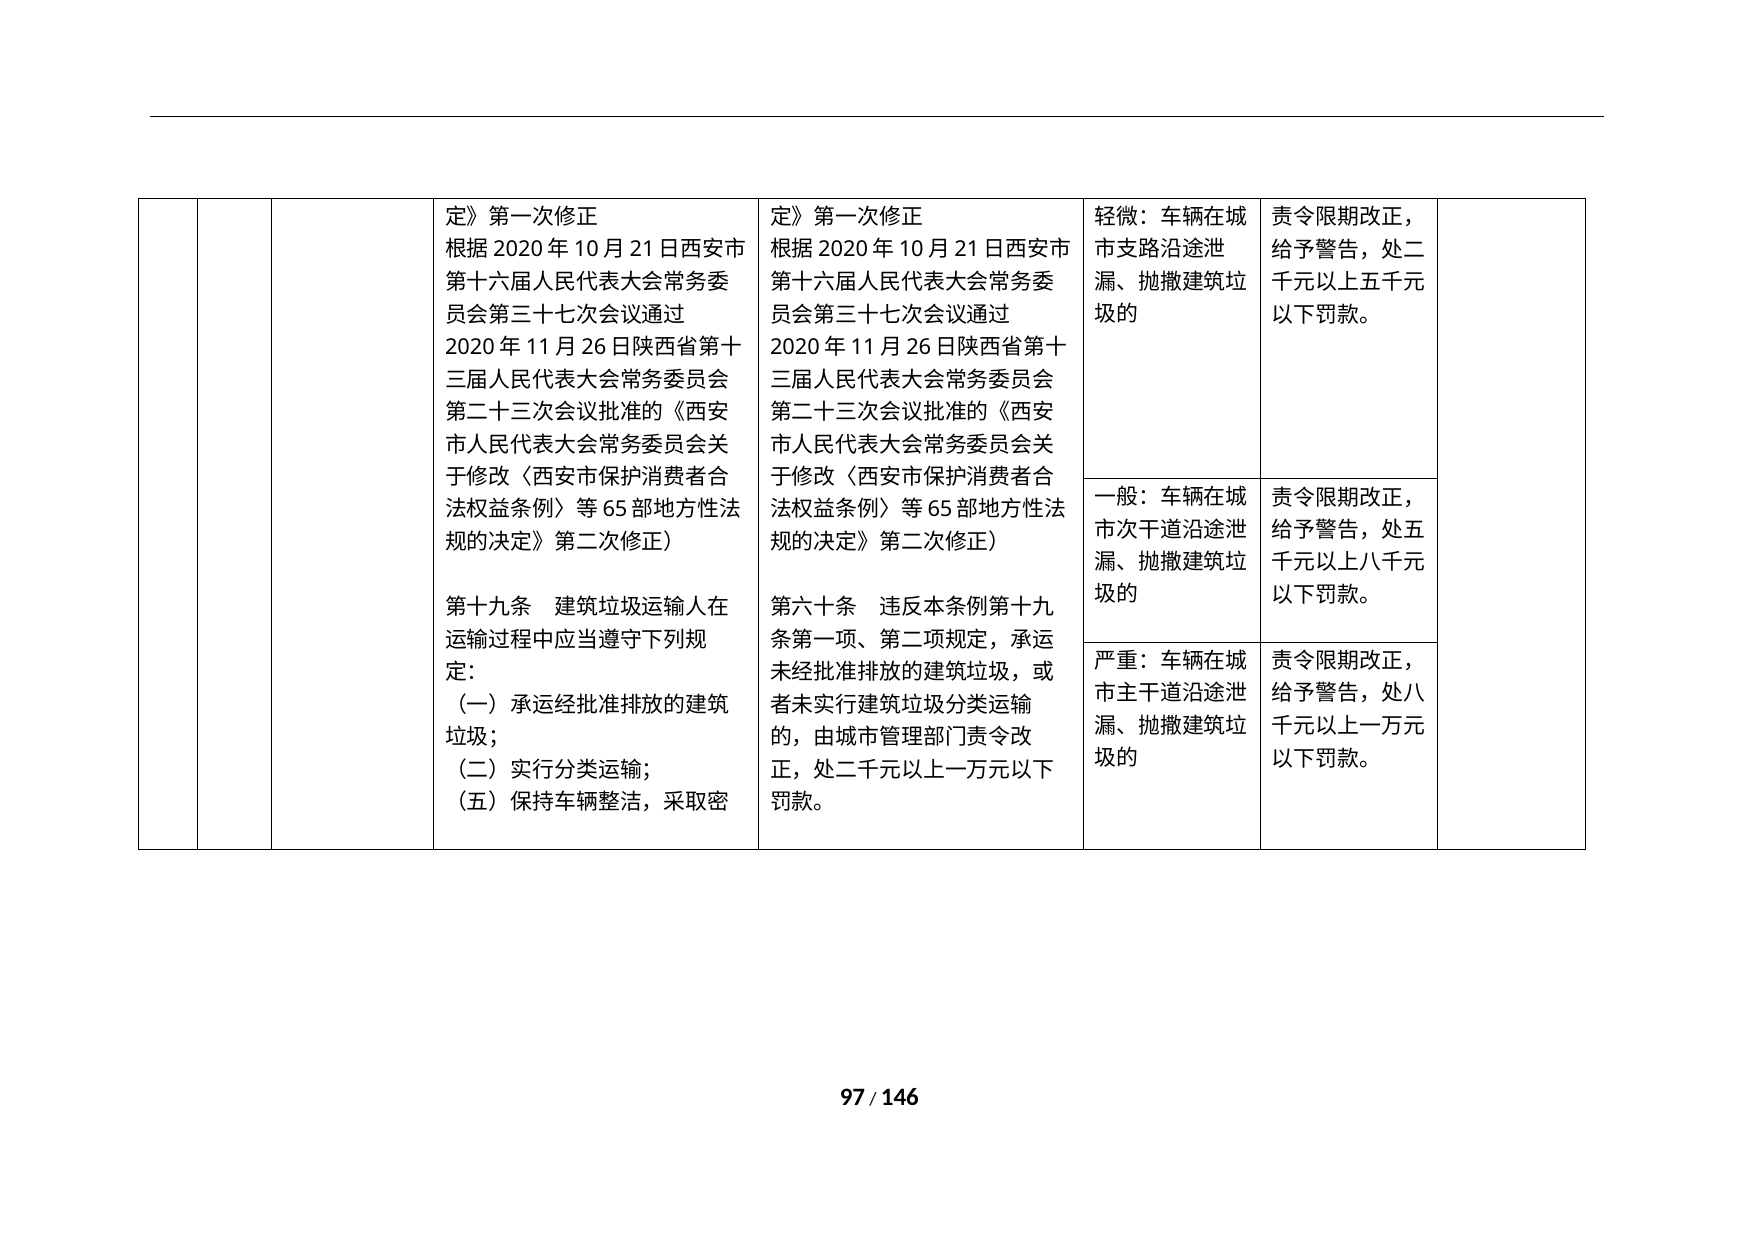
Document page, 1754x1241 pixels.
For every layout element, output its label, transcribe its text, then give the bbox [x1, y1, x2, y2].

table_cell 严重：车辆在城市主干道沿途泄漏、抛撒建筑垃圾的 [1084, 643, 1260, 848]
table_cell 轻微：车辆在城市支路沿途泄漏、抛撒建筑垃圾的 [1084, 199, 1260, 478]
table_cell 责令限期改正，给予警告，处五千元以上八千元以下罚款。 [1261, 479, 1437, 642]
table_cell 责令限期改正，给予警告，处二千元以上五千元以下罚款。 [1261, 199, 1437, 478]
table_cell 责令限期改正，给予警告，处八千元以上一万元以下罚款。 [1261, 643, 1437, 848]
table_cell 一般：车辆在城市次干道沿途泄漏、抛撒建筑垃圾的 [1084, 479, 1260, 642]
